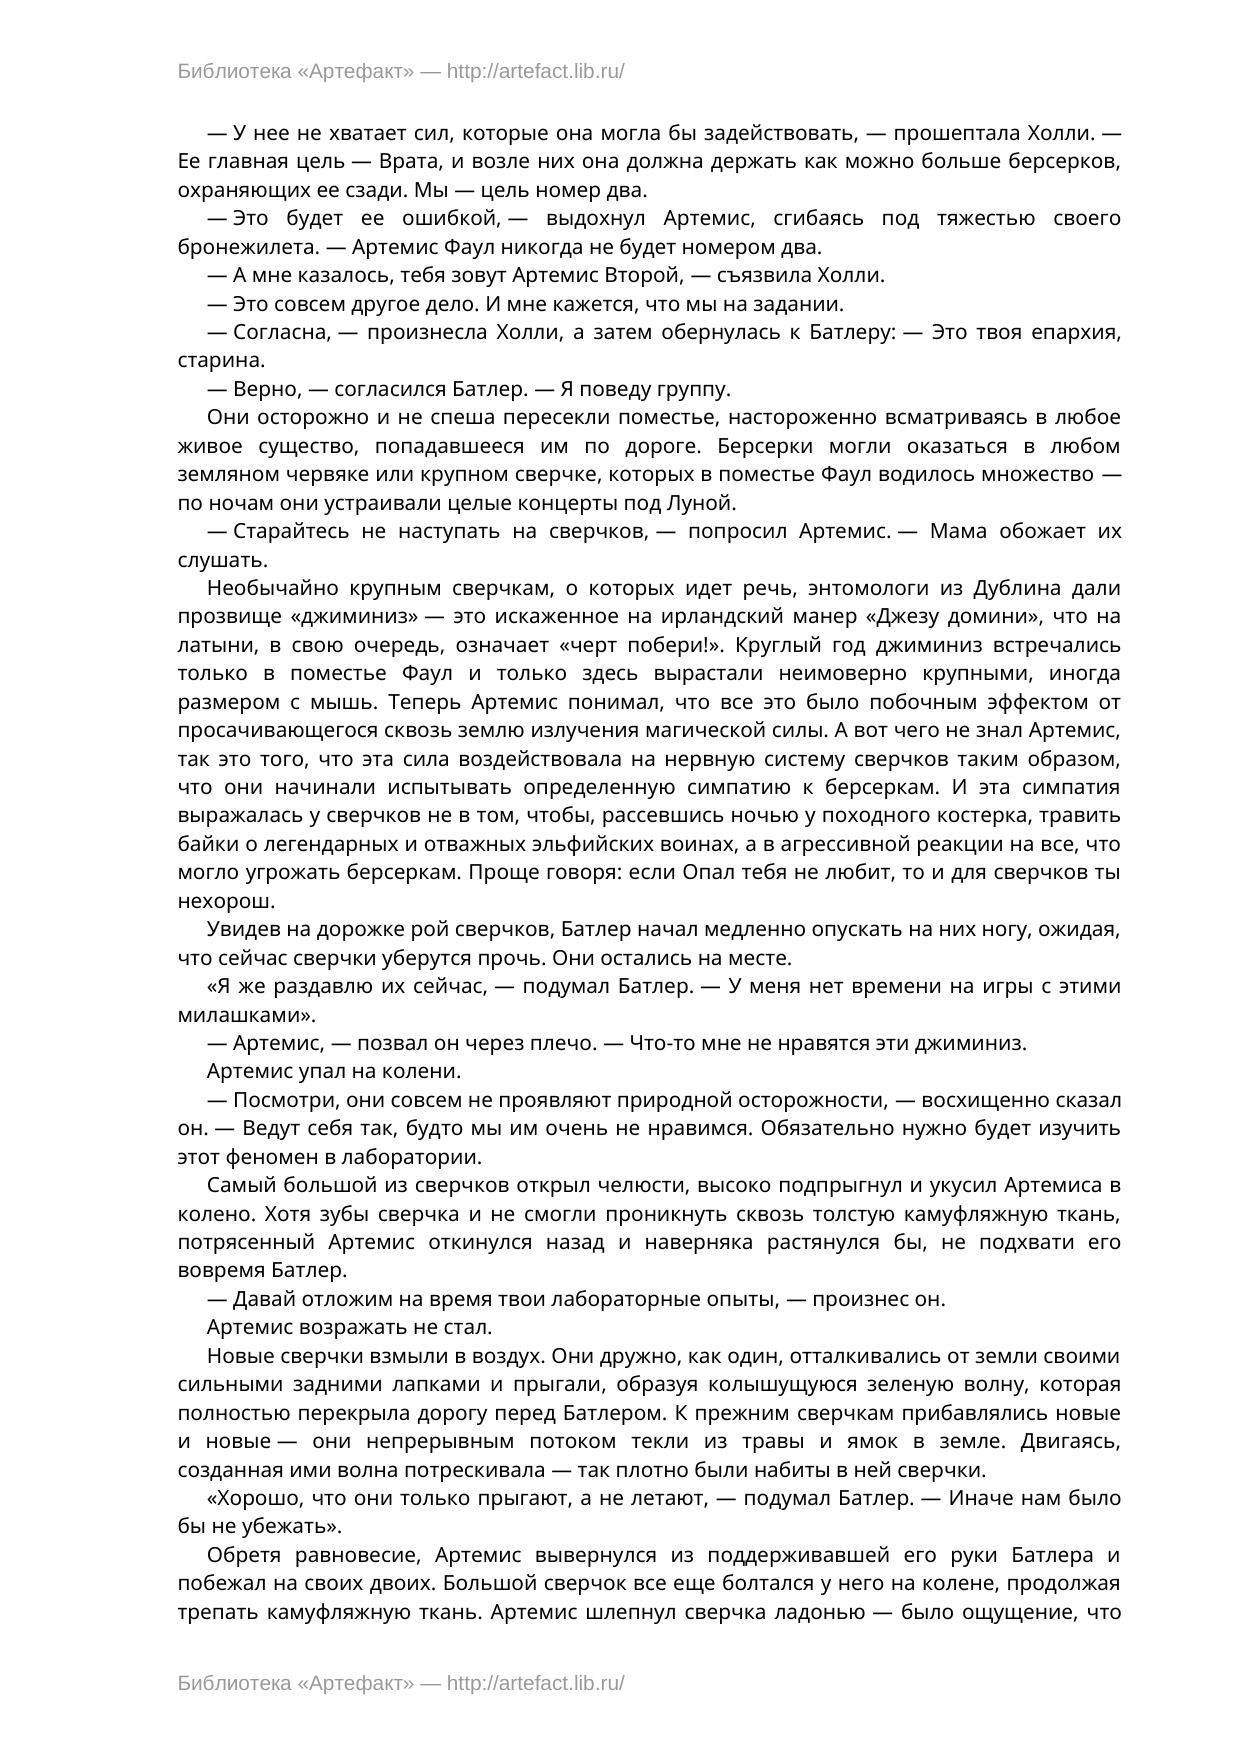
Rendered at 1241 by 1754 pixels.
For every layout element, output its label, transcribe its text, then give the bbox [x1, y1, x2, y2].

text Они осторожно и не спеша пересекли поместье, настороженно всматриваясь в любое живое существо, попадавшееся им по дороге. Берсерки могли оказаться в любом земляном червяке или крупном сверчке, которых в поместье Фаул водилось множество — по ночам они устраивали целые концерты под Луной. [177, 402, 1122, 516]
text — Верно, — согласился Батлер. — Я поведу группу. [177, 374, 1122, 402]
text — У нее не хватает сил, которые она могла бы задействовать, — прошептала Холли. — Ее главная цель — Врата, и возле них она должна держать как можно больше берсерков, охраняющих ее сзади. Мы — цель номер два. [177, 118, 1122, 203]
text Артемис возражать не стал. [177, 1312, 1122, 1341]
text Необычайно крупным сверчкам, о которых идет речь, энтомологи из Дублина дали прозвище «джиминиз» — это искаженное на ирландский манер «Джезу домини», что на латыни, в свою очередь, означает «черт побери!». Круглый год джиминиз встречались только в поместье Фаул и только здесь вырастали неимоверно крупными, иногда размером с мышь. Теперь Артемис понимал, что все это было побочным эффектом от просачивающегося сквозь землю излучения магической силы. А вот чего не знал Артемис, так это того, что эта сила воздействовала на нервную систему сверчков таким образом, что они начинали испытывать определенную симпатию к берсеркам. И эта симпатия выражалась у сверчков не в том, чтобы, рассевшись ночью у походного костерка, травить байки о легендарных и отважных эльфийских воинах, а в агрессивной реакции на все, что могло угрожать берсеркам. Проще говоря: если Опал тебя не любит, то и для сверчков ты нехорош. [177, 573, 1122, 914]
text Новые сверчки взмыли в воздух. Они дружно, как один, отталкивались от земли своими сильными задними лапками и прыгали, образуя колышущуюся зеленую волну, которая полностью перекрыла дорогу перед Батлером. К прежним сверчкам прибавлялись новые и новые — они непрерывным потоком текли из травы и ямок в земле. Двигаясь, созданная ими волна потрескивала — так плотно были набиты в ней сверчки. [177, 1341, 1122, 1483]
text — Это будет ее ошибкой, — выдохнул Артемис, сгибаясь под тяжестью своего бронежилета. — Артемис Фаул никогда не будет номером два. [177, 203, 1122, 260]
text — Согласна, — произнесла Холли, а затем обернулась к Батлеру: — Это твоя епархия, старина. [177, 317, 1122, 374]
text — Старайтесь не наступать на сверчков, — попросил Артемис. — Мама обожает их слушать. [177, 516, 1122, 573]
text — А мне казалось, тебя зовут Артемис Второй, — съязвила Холли. [177, 260, 1122, 289]
text — Это совсем другое дело. И мне кажется, что мы на задании. [177, 289, 1122, 317]
text Увидев на дорожке рой сверчков, Батлер начал медленно опускать на них ногу, ожидая, что сейчас сверчки уберутся прочь. Они остались на месте. [177, 914, 1122, 971]
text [177, 1540, 1122, 1625]
text Самый большой из сверчков открыл челюсти, высоко подпрыгнул и укусил Артемиса в колено. Хотя зубы сверчка и не смогли проникнуть сквозь толстую камуфляжную ткань, потрясенный Артемис откинулся назад и наверняка растянулся бы, не подхвати его вовремя Батлер. [177, 1170, 1122, 1284]
text «Хорошо, что они только прыгают, а не летают, — подумал Батлер. — Иначе нам было бы не убежать». [177, 1483, 1122, 1540]
text Артемис упал на колени. [177, 1057, 1122, 1085]
text — Посмотри, они совсем не проявляют природной осторожности, — восхищенно сказал он. — Ведут себя так, будто мы им очень не нравимся. Обязательно нужно будет изучить этот феномен в лаборатории. [177, 1085, 1122, 1170]
text — Давай отложим на время твои лабораторные опыты, — произнес он. [177, 1284, 1122, 1312]
text «Я же раздавлю их сейчас, — подумал Батлер. — У меня нет времени на игры с этими милашками». [177, 971, 1122, 1028]
text — Артемис, — позвал он через плечо. — Что-то мне не нравятся эти джиминиз. [177, 1028, 1122, 1057]
